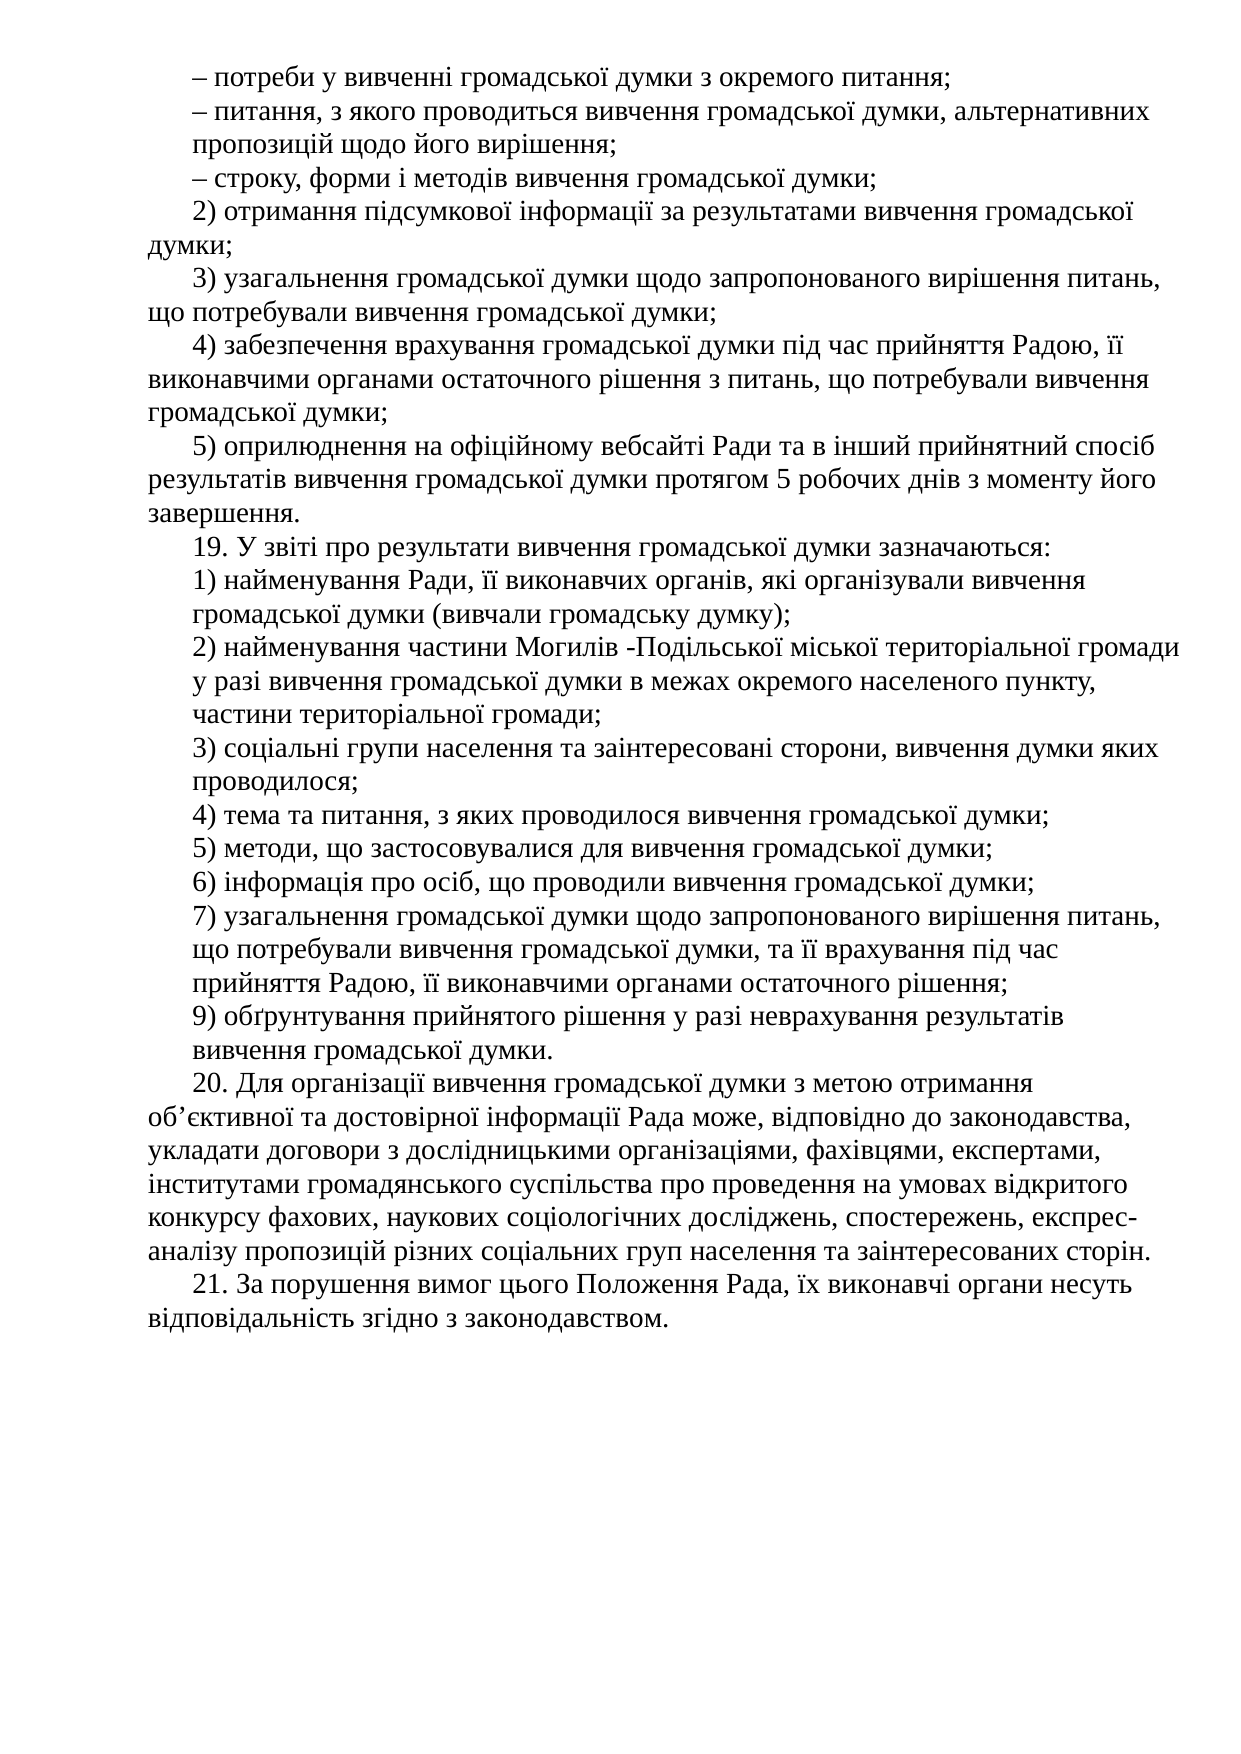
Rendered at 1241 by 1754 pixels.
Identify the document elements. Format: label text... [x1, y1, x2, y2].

text 7) узагальнення громадської думки щодо запропонованого вирішення питань, що потребували вивчення громадської думки, та її врахування під час прийняття Радою, її виконавчими органами остаточного рішення; [192, 898, 1181, 998]
text 19. У звіті про результати вивчення громадської думки зазначаються: [148, 529, 1181, 562]
text 4) забезпечення врахування громадської думки під час прийняття Радою, її виконавчими органами остаточного рішення з питань, що потребували вивчення громадської думки; [148, 327, 1181, 428]
text 5) оприлюднення на офіційному вебсайті Ради та в інший прийнятний спосіб результатів вивчення громадської думки протягом 5 робочих днів з моменту його завершення. [148, 428, 1181, 529]
text 2) отримання підсумкової інформації за результатами вивчення громадської думки; [148, 193, 1181, 260]
text 3) узагальнення громадської думки щодо запропонованого вирішення питань, що потребували вивчення громадської думки; [148, 260, 1181, 327]
text 3) соціальні групи населення та заінтересовані сторони, вивчення думки яких проводилося; [192, 730, 1181, 797]
text 1) найменування Ради, її виконавчих органів, які організували вивчення громадської думки (вивчали громадську думку); [192, 562, 1181, 629]
text 9) обґрунтування прийнятого рішення у разі неврахування результатів вивчення громадської думки. [192, 998, 1181, 1065]
text 4) тема та питання, з яких проводилося вивчення громадської думки; [192, 797, 1181, 831]
text – строку, форми і методів вивчення громадської думки; [192, 160, 1181, 193]
text – питання, з якого проводиться вивчення громадської думки, альтернативних пропозицій щодо його вирішення; [192, 93, 1181, 160]
text 5) методи, що застосовувалися для вивчення громадської думки; [192, 831, 1181, 864]
text 21. За порушення вимог цього Положення Рада, їх виконавчі органи несуть відповідальність згідно з законодавством. [148, 1267, 1181, 1334]
text 20. Для організації вивчення громадської думки з метою отримання об’єктивної та достовірної інформації Рада може, відповідно до законодавства, укладати договори з дослідницькими організаціями, фахівцями, експертами, інститутами громадянського суспільства про проведення на умовах відкритого конкурсу фахових, наукових соціологічних досліджень, спостережень, експрес-аналізу пропозицій різних соціальних груп населення та заінтересованих сторін. [148, 1065, 1181, 1267]
text 2) найменування частини Могилів -Подільської міської територіальної громади у разі вивчення громадської думки в межах окремого населеного пункту, частини територіальної громади; [192, 629, 1181, 730]
text – потреби у вивченні громадської думки з окремого питання; [192, 59, 1181, 93]
text 6) інформація про осіб, що проводили вивчення громадської думки; [192, 864, 1181, 898]
